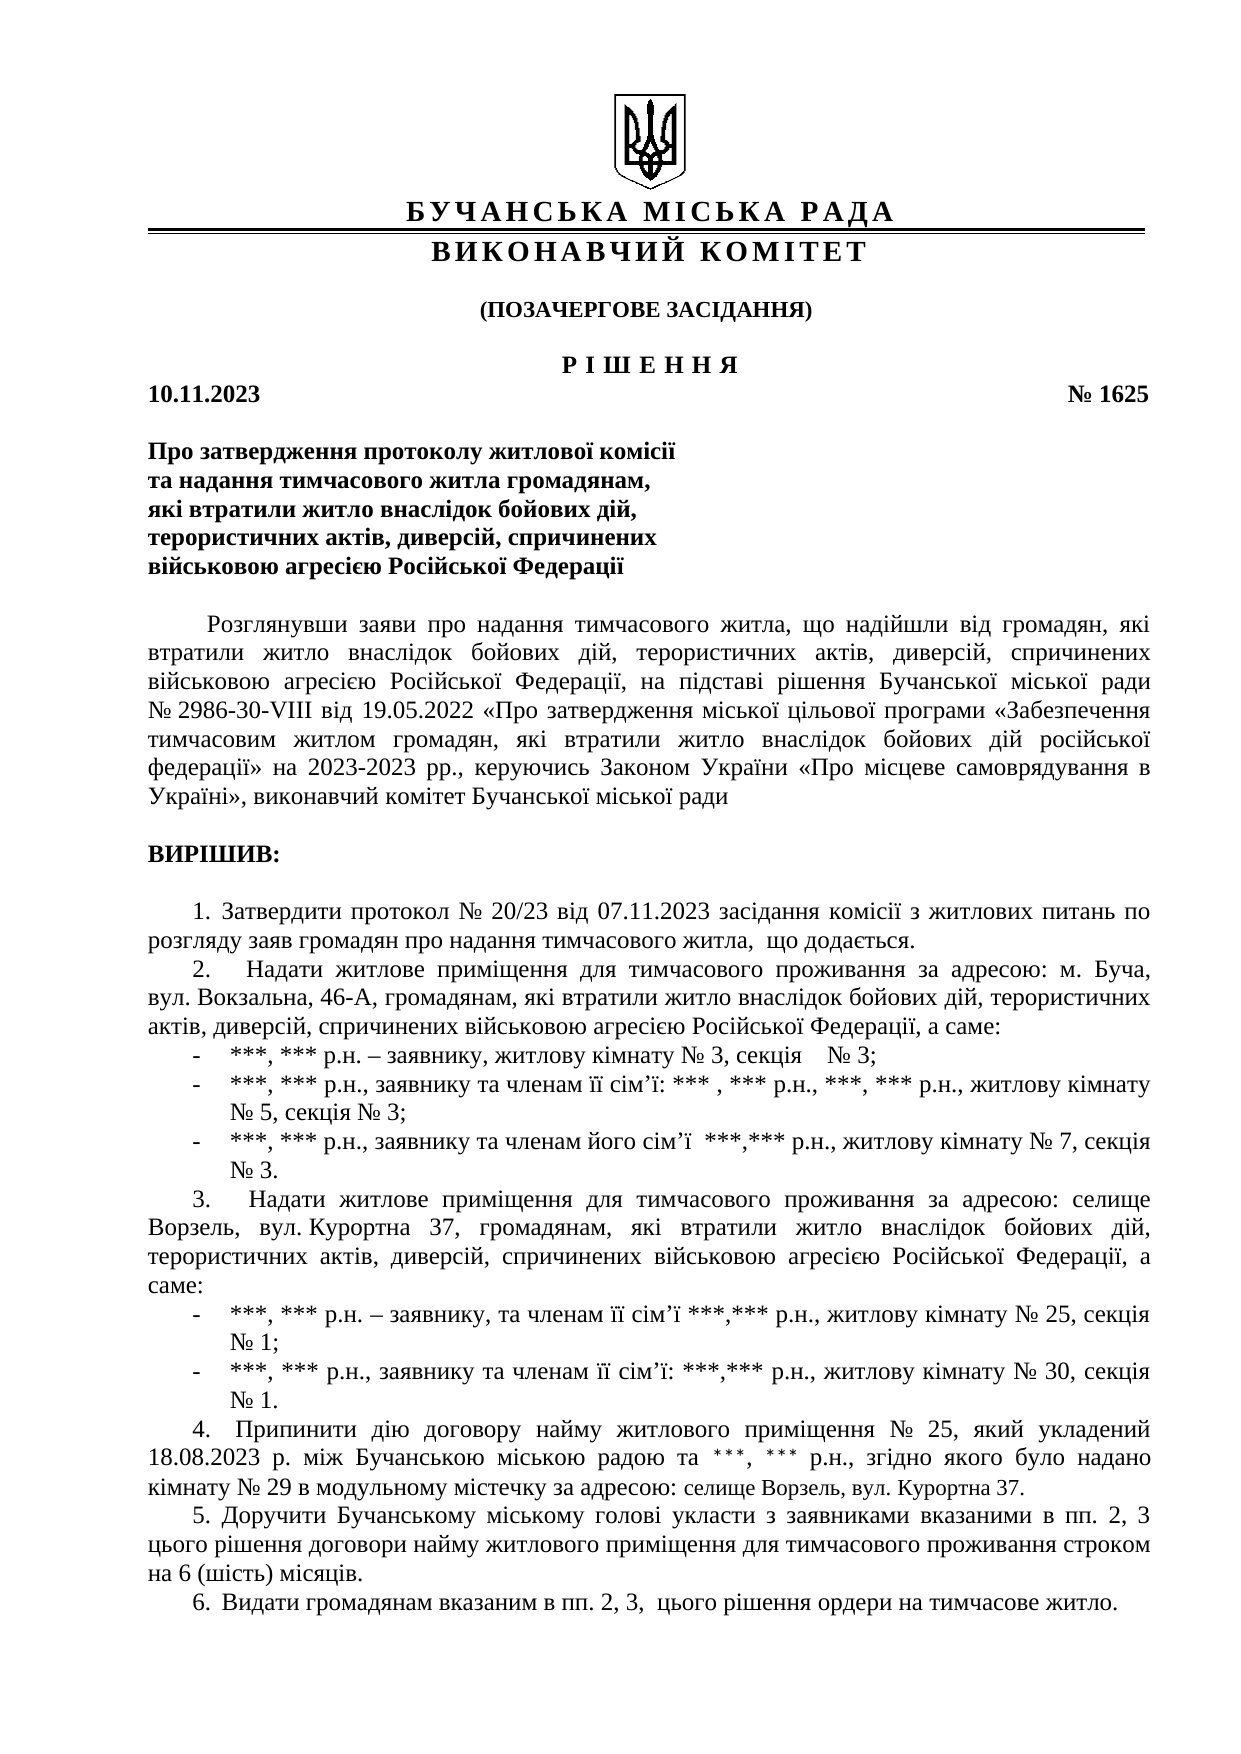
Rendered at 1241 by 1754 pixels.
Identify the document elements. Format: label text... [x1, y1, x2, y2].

list ***, *** р.н. – заявнику, та членам її сім’ї ***,*** р.н., житлову кімнату № 25, секція № 1; [192, 1299, 1152, 1356]
list Доручити Бучанському міському голові укласти з заявниками вказаними в пп. 2, 3 цього рішення договори найму житлового приміщення для тимчасового проживання строком на 6 (шість) місяців. [148, 1500, 1152, 1587]
text військовою агресією Російської Федерації [148, 551, 1152, 580]
list ***, *** р.н., заявнику та членам її сім’ї: ***,*** р.н., житлову кімнату № 30, секція № 1. [192, 1356, 1152, 1414]
list ***, *** р.н. – заявнику, житлову кімнату № 3, секція № 3; [192, 1040, 1152, 1069]
table_header ВИКОНАВЧИЙ КОМІТЕТ (ПОЗАЧЕРГОВЕ ЗАСІДАННЯ) [148, 234, 1144, 350]
text терористичних актів, диверсій, спричинених [148, 522, 1152, 551]
list Припинити дію договору найму житлового приміщення № 25, який укладений 18.08.2023 р. між Бучанською міською радою та ***, *** р.н., згідно якого було надано кімнату № 29 в модульному містечку за адресою: селище Ворзель, вул. Курортна 37. [148, 1414, 1152, 1500]
text РІШЕННЯ [148, 350, 1152, 379]
list Надати житлове приміщення для тимчасового проживання за адресою: селище Ворзель, вул. Курортна 37, громадянам, які втратили житло внаслідок бойових дій, терористичних актів, диверсій, спричинених військовою агресією Російської Федерації, а саме: [148, 1184, 1152, 1299]
list ***, *** р.н., заявнику та членам її сім’ї: *** , *** р.н., ***, *** р.н., житлову кімнату № 5, секція № 3; [192, 1069, 1152, 1126]
text Про затвердження протоколу житлової комісії [148, 436, 1152, 465]
text БУЧАНСЬКА МІСЬКА РАДА [148, 194, 1152, 228]
list Надати житлове приміщення для тимчасового проживання за адресою: м. Буча, вул. Вокзальна, 46-А, громадянам, які втратили житло внаслідок бойових дій, терористичних актів, диверсій, спричинених військовою агресією Російської Федерації, а саме: [148, 954, 1152, 1040]
text 10.11.2023 № 1625 [148, 379, 1152, 407]
list Видати громадянам вказаним в пп. 2, 3, цього рішення ордери на тимчасове житло. [148, 1587, 1152, 1615]
text які втратили житло внаслідок бойових дій, [148, 494, 1152, 522]
list Затвердити протокол № 20/23 від 07.11.2023 засідання комісії з житлових питань по розгляду заяв громадян про надання тимчасового житла, що додається. [148, 896, 1152, 954]
text та надання тимчасового житла громадянам, [148, 465, 1152, 494]
list ***, *** р.н., заявнику та членам його сім’ї ***,*** р.н., житлову кімнату № 7, секція № 3. [192, 1126, 1152, 1184]
text Розглянувши заяви про надання тимчасового житла, що надійшли від громадян, які втратили житло внаслідок бойових дій, терористичних актів, диверсій, спричинених військовою агресією Російської Федерації, на підставі рішення Бучанської міської ради № 2986-30-VIII від 19.05.2022 «Про затвердження міської цільової програми «Забезпечення тимчасовим житлом громадян, які втратили житло внаслідок бойових дій російської федерації» на 2023-2023 рр., керуючись Законом України «Про місцеве самоврядування в Україні», виконавчий комітет Бучанської міської ради [148, 609, 1152, 810]
text ВИРІШИВ: [148, 839, 1152, 867]
